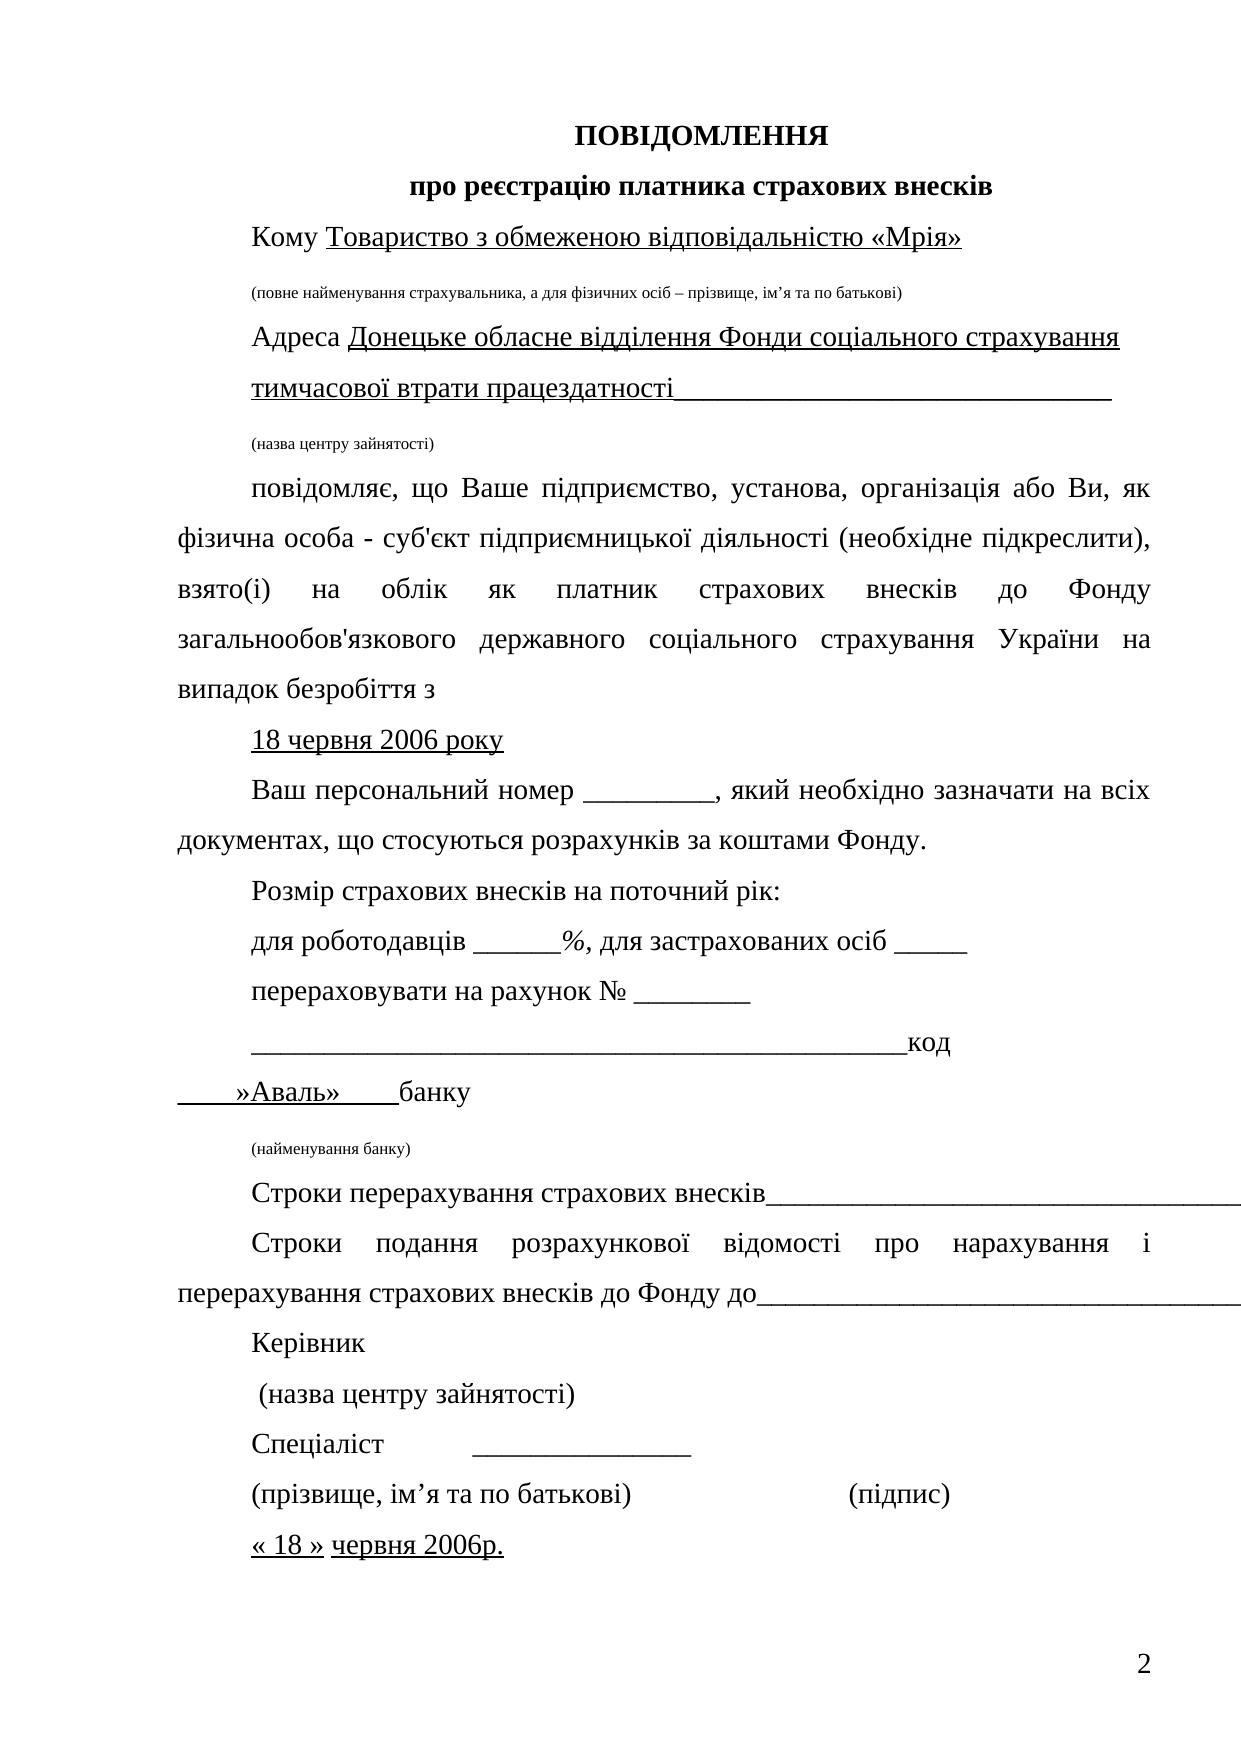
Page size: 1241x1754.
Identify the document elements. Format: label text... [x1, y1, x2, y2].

text ПОВІДОМЛЕННЯ [177, 118, 1152, 152]
text (назва центру зайнятості) [177, 1376, 1152, 1409]
text для роботодавців ______%, для застрахованих осіб _____ [177, 923, 1152, 957]
text (прізвище, ім’я та по батькові) (підпис) [177, 1477, 1152, 1510]
text Строки перерахування страхових внесків [177, 1175, 1152, 1208]
text Адреса Донецьке обласне відділення Фонди соціального страхування [177, 319, 1152, 353]
text Кому Товариство з обмеженою відповідальністю «Мрія» [177, 219, 1152, 252]
text Розмір страхових внесків на поточний рік: [177, 873, 1152, 906]
text « 18 » червня 2006р. [177, 1527, 1152, 1560]
text Керівник [177, 1326, 1152, 1359]
text тимчасової втрати працездатності______________________________ [177, 370, 1152, 403]
text 18 червня 2006 року [177, 722, 1152, 755]
text Спеціаліст _______________ [177, 1426, 1152, 1460]
text (назва центру зайнятості) [177, 420, 1152, 453]
text (найменування банку) [177, 1124, 1152, 1158]
text (повне найменування страхувальника, а для фізичних осіб – прізвище, ім’я та по батькові) [177, 269, 1152, 303]
text перераховувати на рахунок № ________ [177, 973, 1152, 1007]
text Ваш персональний номер _________, який необхідно зазначати на всіх документах, що стосуються розрахунків за коштами Фонду. [177, 772, 1152, 856]
text _____________________________________________код ____»Аваль»____банку [177, 1024, 1152, 1108]
text повідомляє, що Ваше підприємство, установа, організація або Ви, як фізична особа - суб'єкт підприємницької діяльності (необхідне підкреслити), взято(і) на облік як платник страхових внесків до Фонду загальнообов'язкового державного соціального страхування України на випадок безробіття з [177, 470, 1152, 705]
text Строки подання розрахункової відомості про нарахування і перерахування страхових внесків до Фонду до [177, 1225, 1152, 1309]
text про реєстрацію платника страхових внесків [177, 168, 1152, 202]
